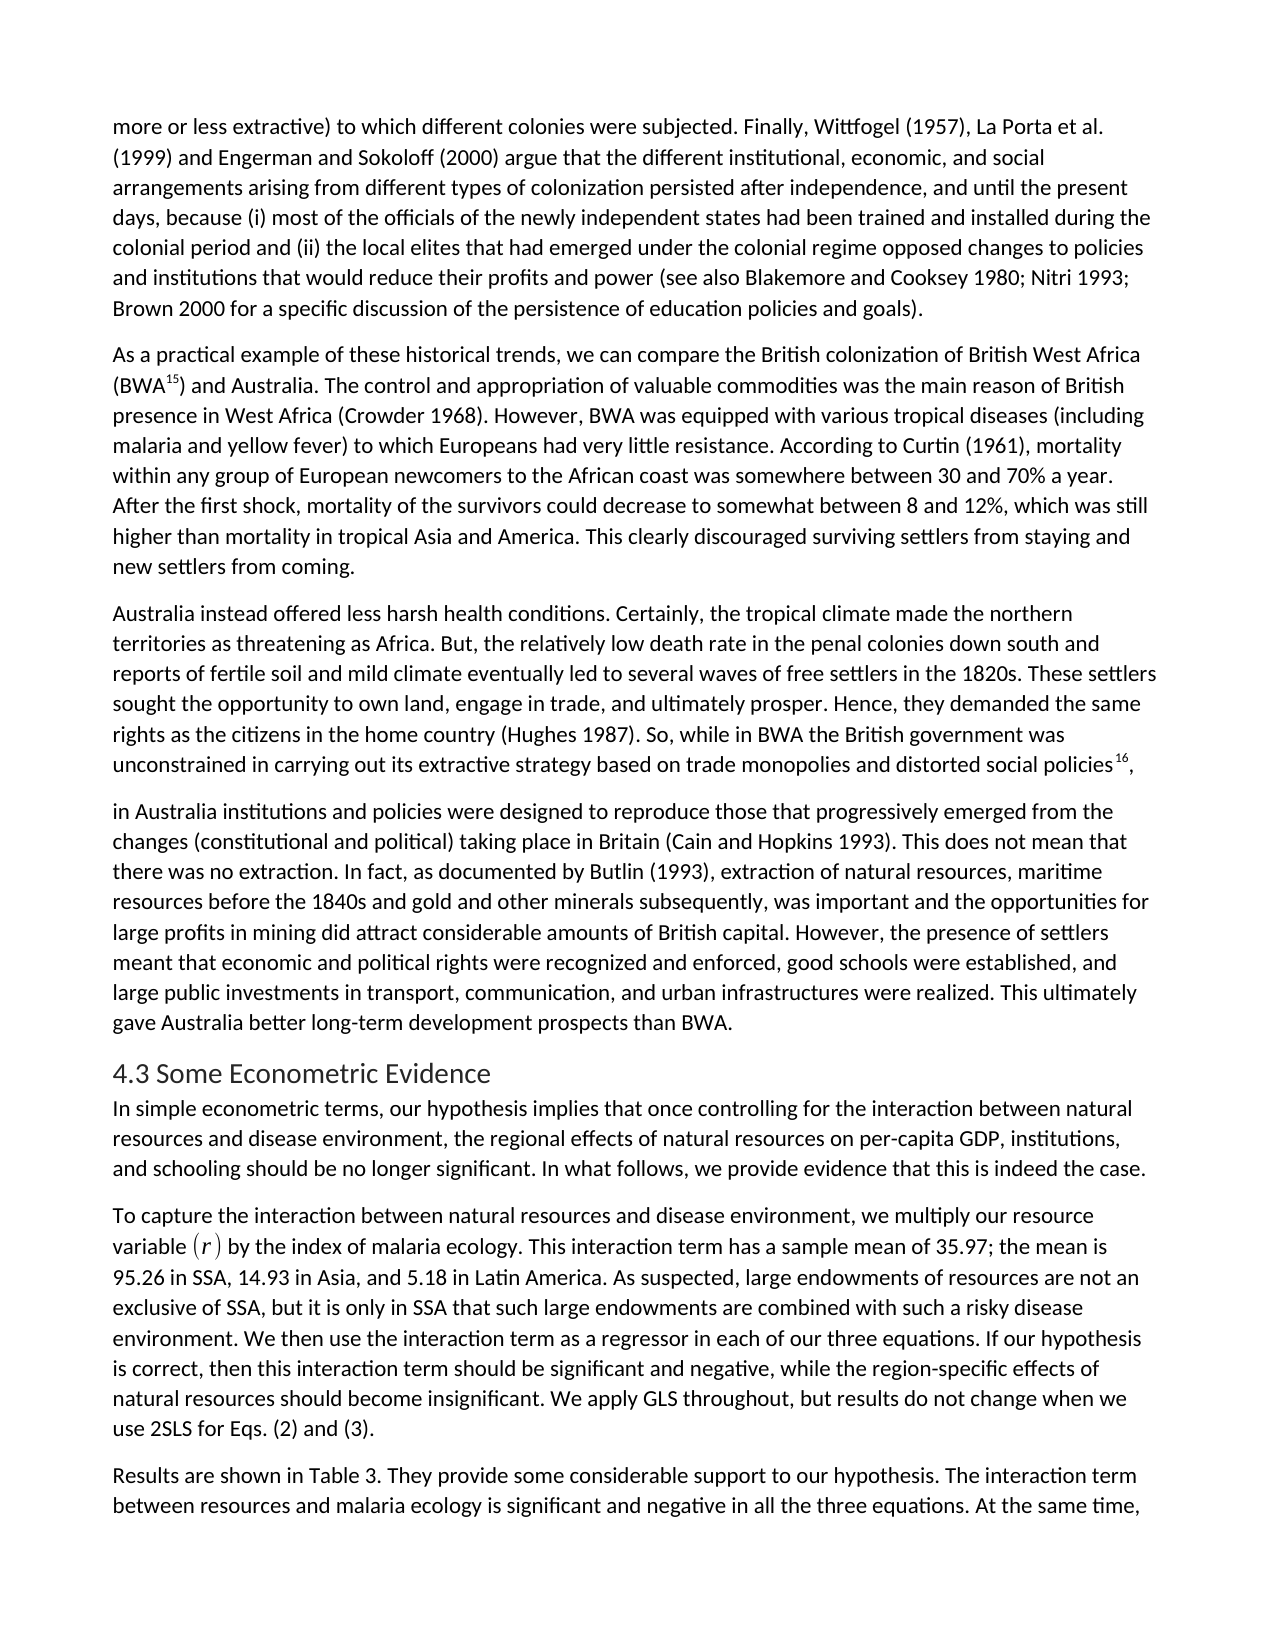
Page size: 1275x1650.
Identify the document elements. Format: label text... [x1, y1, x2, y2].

text Australia instead offered less harsh health conditions. Certainly, the tropical climate made the northern territories as threatening as Africa. But, the relatively low death rate in the penal colonies down south and reports of fertile soil and mild climate eventually led to several waves of free settlers in the 1820s. These settlers sought the opportunity to own land, engage in trade, and ultimately prosper. Hence, they demanded the same rights as the citizens in the home country (Hughes 1987). So, while in BWA the British government was unconstrained in carrying out its extractive strategy based on trade monopolies and distorted social policies16, [112, 599, 1162, 778]
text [112, 112, 1162, 322]
text in Australia institutions and policies were designed to reproduce those that progressively emerged from the changes (constitutional and political) taking place in Britain (Cain and Hopkins 1993). This does not mean that there was no extraction. In fact, as documented by Butlin (1993), extraction of natural resources, maritime resources before the 1840s and gold and other minerals subsequently, was important and the opportunities for large profits in mining did attract considerable amounts of British capital. However, the presence of settlers meant that economic and political rights were recognized and enforced, good schools were established, and large public investments in transport, communication, and urban infrastructures were realized. This ultimately gave Australia better long-term development prospects than BWA. [112, 797, 1162, 1036]
text To capture the interaction between natural resources and disease environment, we multiply our resource variable by the index of malaria ecology. This interaction term has a sample mean of 35.97; the mean is 95.26 in SSA, 14.93 in Asia, and 5.18 in Latin America. As suspected, large endowments of resources are not an exclusive of SSA, but it is only in SSA that such large endowments are combined with such a risky disease environment. We then use the interaction term as a regressor in each of our three equations. If our hypothesis is correct, then this interaction term should be significant and negative, while the region-specific effects of natural resources should become insignificant. We apply GLS throughout, but results do not change when we use 2SLS for Eqs. (2) and (3). [112, 1201, 1162, 1442]
subtitle 4.3 Some Econometric Evidence [112, 1055, 1162, 1091]
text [112, 1461, 1162, 1519]
text In simple econometric terms, our hypothesis implies that once controlling for the interaction between natural resources and disease environment, the regional effects of natural resources on per-capita GDP, institutions, and schooling should be no longer significant. In what follows, we provide evidence that this is indeed the case. [112, 1094, 1162, 1182]
text As a practical example of these historical trends, we can compare the British colonization of British West Africa (BWA15) and Australia. The control and appropriation of valuable commodities was the main reason of British presence in West Africa (Crowder 1968). However, BWA was equipped with various tropical diseases (including malaria and yellow fever) to which Europeans had very little resistance. According to Curtin (1961), mortality within any group of European newcomers to the African coast was somewhere between 30 and 70% a year. After the first shock, mortality of the survivors could decrease to somewhat between 8 and 12%, which was still higher than mortality in tropical Asia and America. This clearly discouraged surviving settlers from staying and new settlers from coming. [112, 341, 1162, 580]
